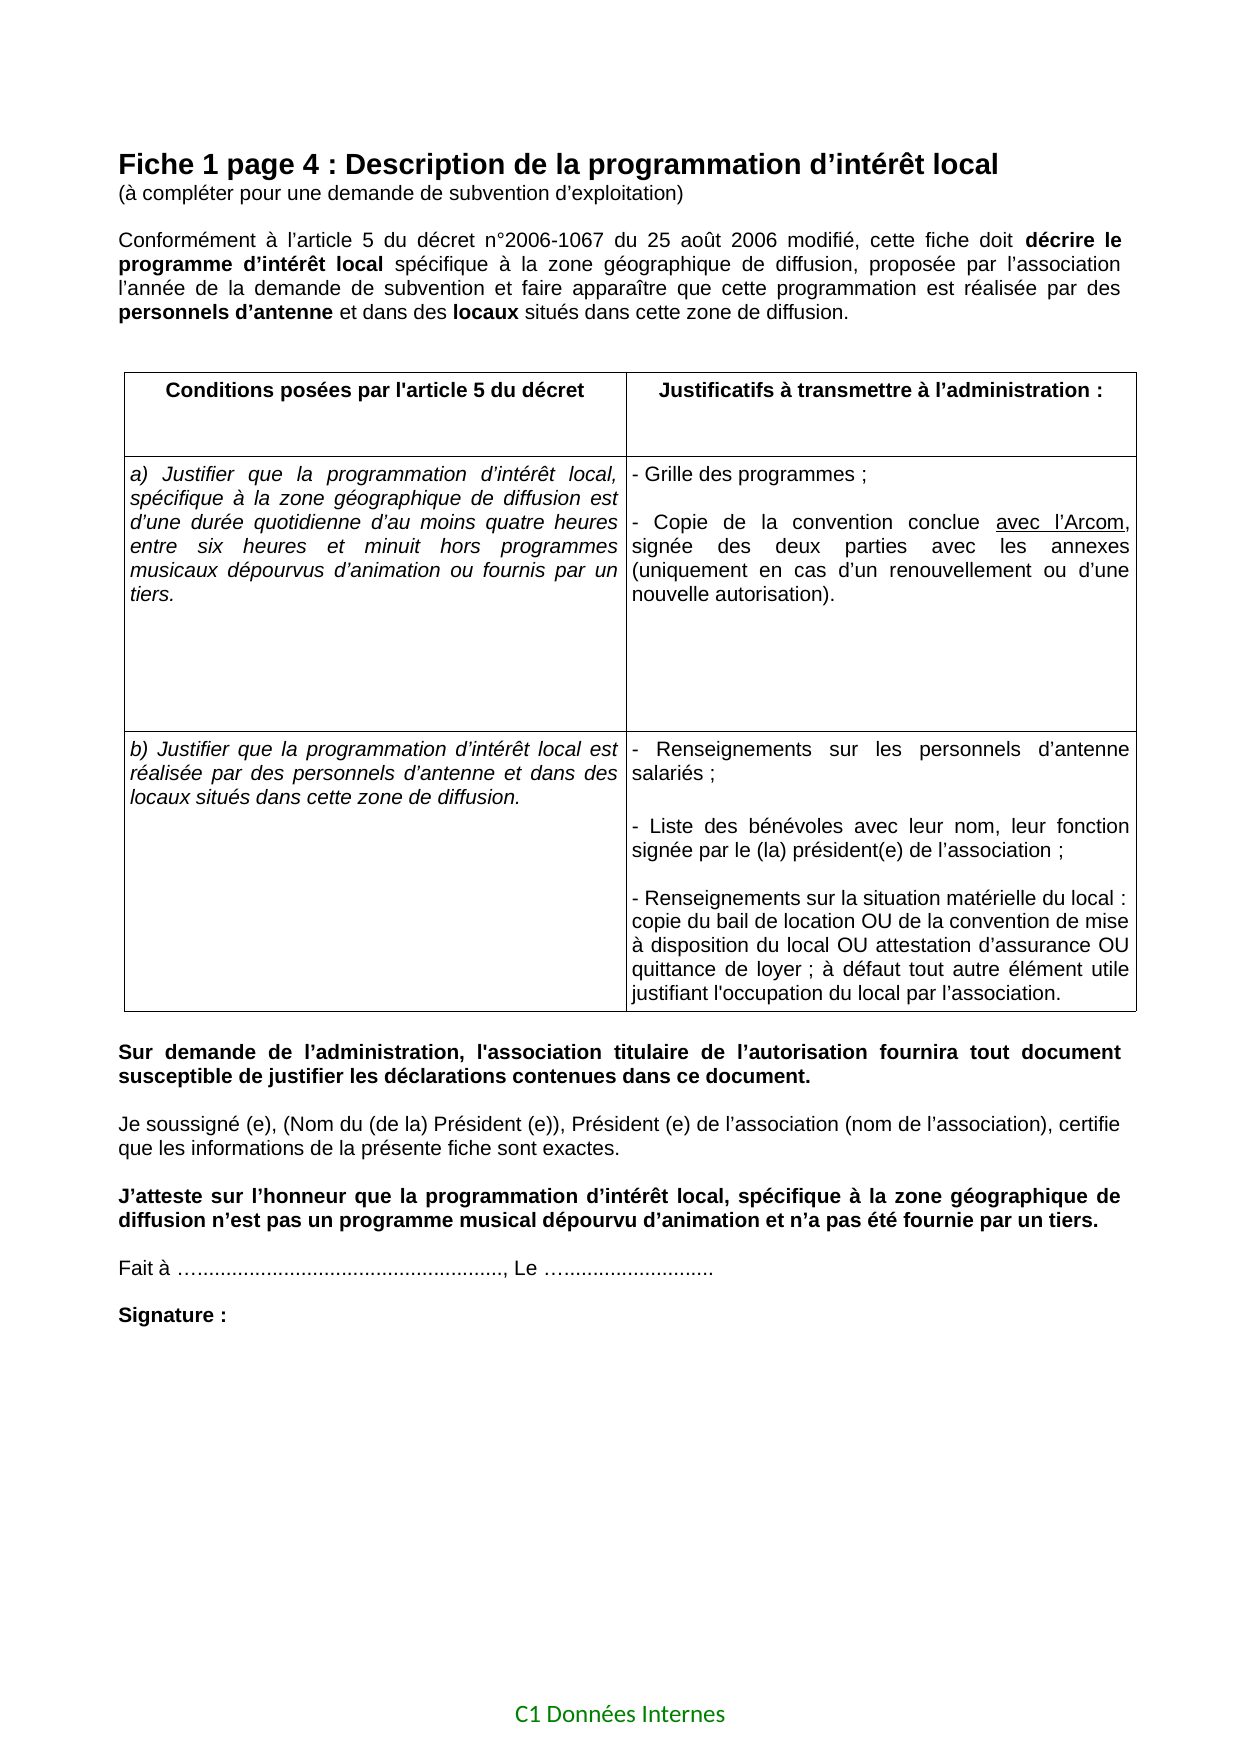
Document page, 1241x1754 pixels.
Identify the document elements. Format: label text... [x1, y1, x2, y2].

text J’atteste sur l’honneur que la programmation d’intérêt local, spécifique à la zone géographique de diffusion n’est pas un programme musical dépourvu d’animation et n’a pas été fournie par un tiers. [118, 1183, 1122, 1231]
table_cell b) Justifier que la programmation d’intérêt local est réalisée par des personnels d’antenne et dans des locaux situés dans cette zone de diffusion. [125, 732, 626, 1011]
table_cell - Renseignements sur les personnels d’antenne salariés ; - Liste des bénévoles avec leur nom, leur fonction signée par le (la) président(e) de l’association ; - Renseignements sur la situation matérielle du local : copie du bail de location OU de la convention de mise à disposition du local OU attestation d’assurance OU quittance de loyer ; à défaut tout autre élément utile justifiant l'occupation du local par l’association. [627, 732, 1136, 1011]
table_cell - Grille des programmes ; - Copie de la convention conclue avec l’Arcom, signée des deux parties avec les annexes (uniquement en cas d’un renouvellement ou d’une nouvelle autorisation). [627, 457, 1136, 731]
text Sur demande de l’administration, l'association titulaire de l’autorisation fournira tout document susceptible de justifier les déclarations contenues dans ce document. [118, 1040, 1122, 1088]
text Signature : [118, 1303, 1122, 1327]
text Conformément à l’article 5 du décret n°2006-1067 du 25 août 2006 modifié, cette fiche doit décrire le programme d’intérêt local spécifique à la zone géographique de diffusion, proposée par l’association l’année de la demande de subvention et faire apparaître que cette programmation est réalisée par des personnels d’antenne et dans des locaux situés dans cette zone de diffusion. [118, 228, 1122, 324]
text Fiche 1 page 4 : Description de la programmation d’intérêt local [118, 147, 1122, 180]
table_header Conditions posées par l'article 5 du décret [125, 373, 626, 456]
text (à compléter pour une demande de subvention d’exploitation) [118, 180, 1122, 204]
table_cell a) Justifier que la programmation d’intérêt local, spécifique à la zone géographique de diffusion est d’une durée quotidienne d’au moins quatre heures entre six heures et minuit hors programmes musicaux dépourvus d’animation ou fournis par un tiers. [125, 457, 626, 731]
text Fait à …....................................................., Le ….......................... [118, 1255, 1122, 1279]
text Je soussigné (e), (Nom du (de la) Président (e)), Président (e) de l’association (nom de l’association), certifie que les informations de la présente fiche sont exactes. [118, 1112, 1122, 1159]
table_header Justificatifs à transmettre à l’administration : [627, 373, 1136, 456]
